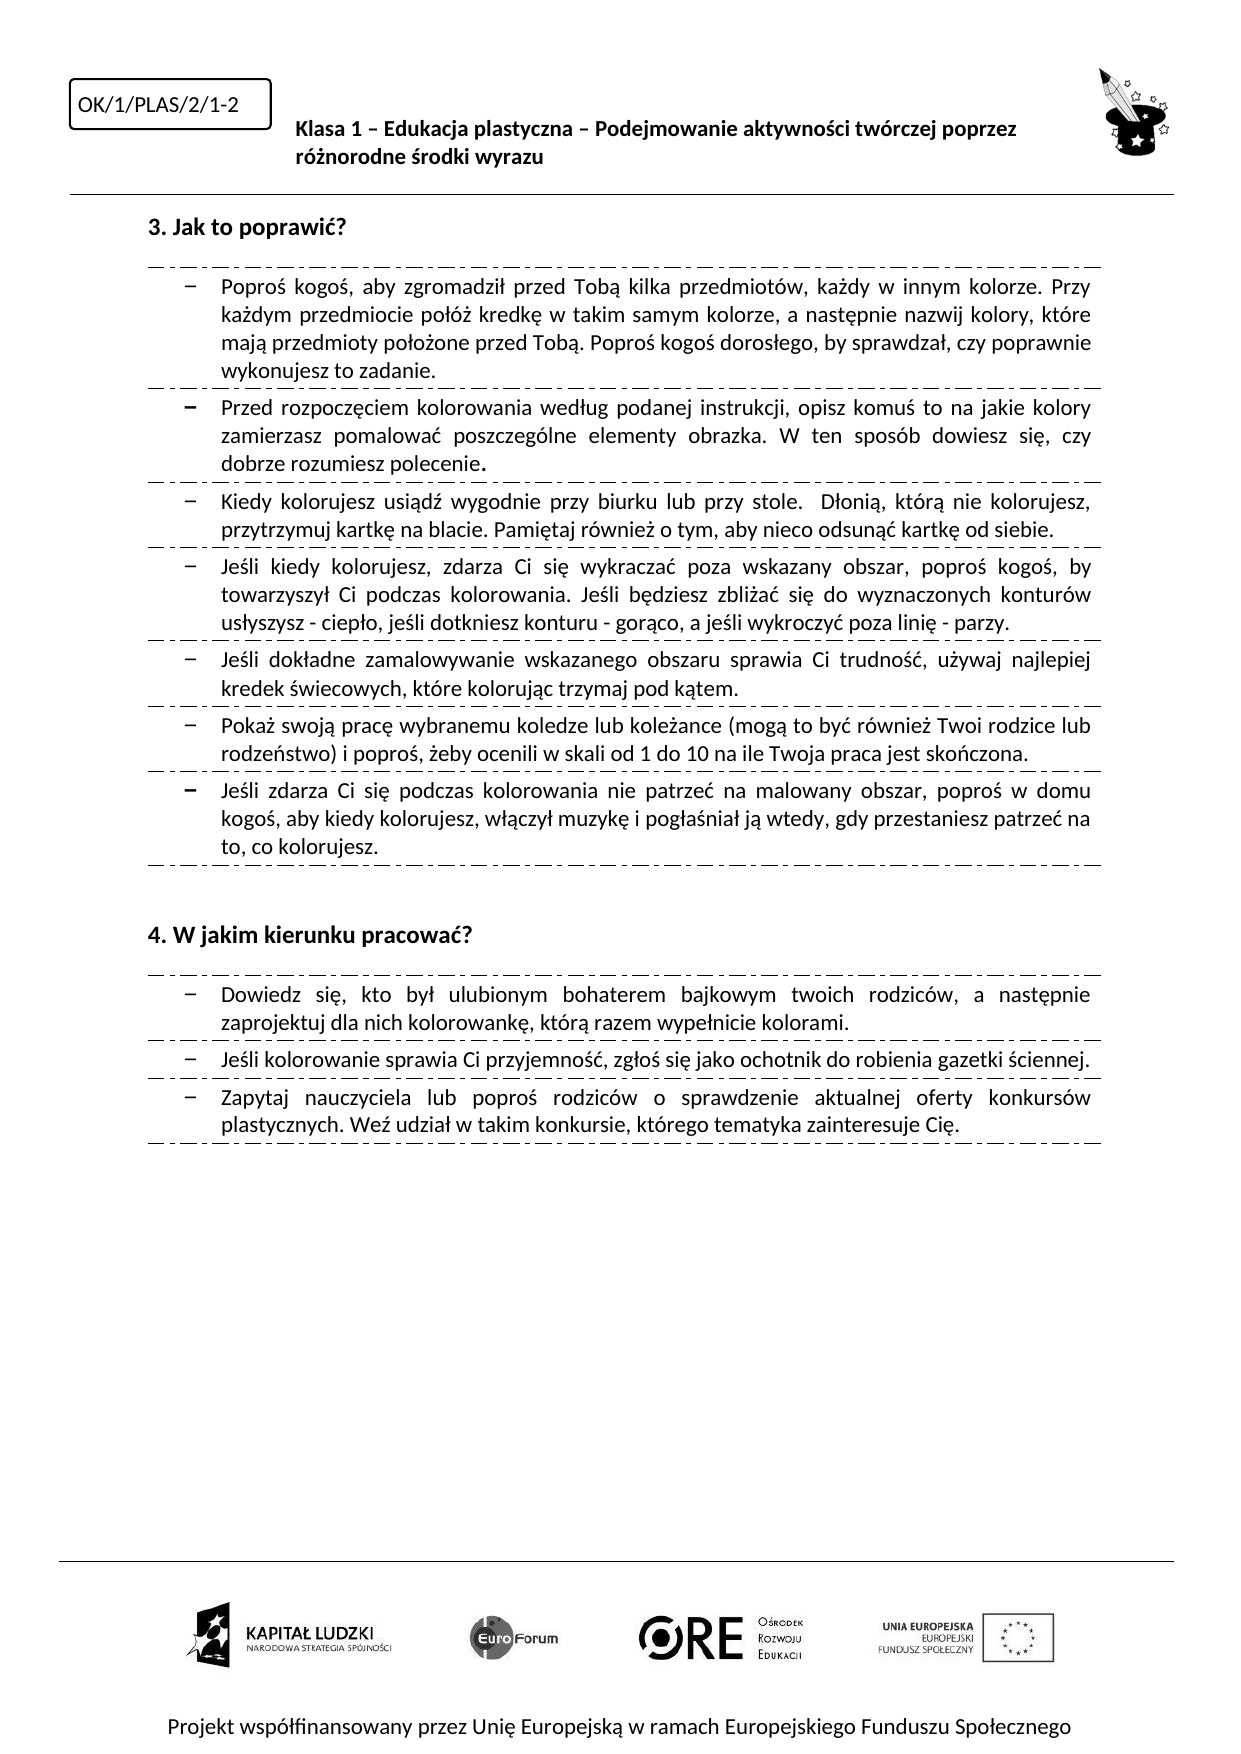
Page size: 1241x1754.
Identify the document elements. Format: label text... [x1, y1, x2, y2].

table_header Poproś kogoś, aby zgromadził przed Tobą kilka przedmiotów, każdy w innym kolorze. Przy każdym przedmiocie połóż kredkę w takim samym kolorze, a następnie nazwij kolory, które mają przedmioty położone przed Tobą. Poproś kogoś dorosłego, by sprawdzał, czy poprawnie wykonujesz to zadanie. [148, 267, 1104, 388]
table_cell Jeśli kiedy kolorujesz, zdarza Ci się wykraczać poza wskazany obszar, poproś kogoś, by towarzyszył Ci podczas kolorowania. Jeśli będziesz zbliżać się do wyznaczonych konturów usłyszysz - ciepło, jeśli dotkniesz konturu - gorąco, a jeśli wykroczyć poza linię - parzy. [148, 547, 1104, 640]
picture [148, 1585, 1092, 1684]
table_cell Jeśli dokładne zamalowywanie wskazanego obszaru sprawia Ci trudność, używaj najlepiej kredek świecowych, które kolorując trzymaj pod kątem. [148, 640, 1104, 706]
table_header Dowiedz się, kto był ulubionym bohaterem bajkowym twoich rodziców, a następnie zaprojektuj dla nich kolorowankę, którą razem wypełnicie kolorami. [148, 975, 1104, 1040]
text 4. W jakim kierunku pracować? [148, 919, 1093, 949]
table_cell Kiedy kolorujesz usiądź wygodnie przy biurku lub przy stole. Dłonią, którą nie kolorujesz, przytrzymuj kartkę na blacie. Pamiętaj również o tym, aby nieco odsunąć kartkę od siebie. [148, 482, 1104, 547]
table_cell Jeśli kolorowanie sprawia Ci przyjemność, zgłoś się jako ochotnik do robienia gazetki ściennej. [148, 1040, 1104, 1077]
table_cell Przed rozpoczęciem kolorowania według podanej instrukcji, opisz komuś to na jakie kolory zamierzasz pomalować poszczególne elementy obrazka. W ten sposób dowiesz się, czy dobrze rozumiesz polecenie. [148, 388, 1104, 482]
table_cell Zapytaj nauczyciela lub poproś rodziców o sprawdzenie aktualnej oferty konkursów plastycznych. Weź udział w takim konkursie, którego tematyka zainteresuje Cię. [148, 1078, 1104, 1143]
text 3. Jak to poprawić? [148, 211, 1093, 241]
table_cell Jeśli zdarza Ci się podczas kolorowania nie patrzeć na malowany obszar, poproś w domu kogoś, aby kiedy kolorujesz, włączył muzykę i pogłaśniał ją wtedy, gdy przestaniesz patrzeć na to, co kolorujesz. [148, 771, 1104, 865]
table_cell Pokaż swoją pracę wybranemu koledze lub koleżance (mogą to być również Twoi rodzice lub rodzeństwo) i poproś, żeby ocenili w skali od 1 do 10 na ile Twoja praca jest skończona. [148, 706, 1104, 771]
picture [1087, 65, 1179, 158]
